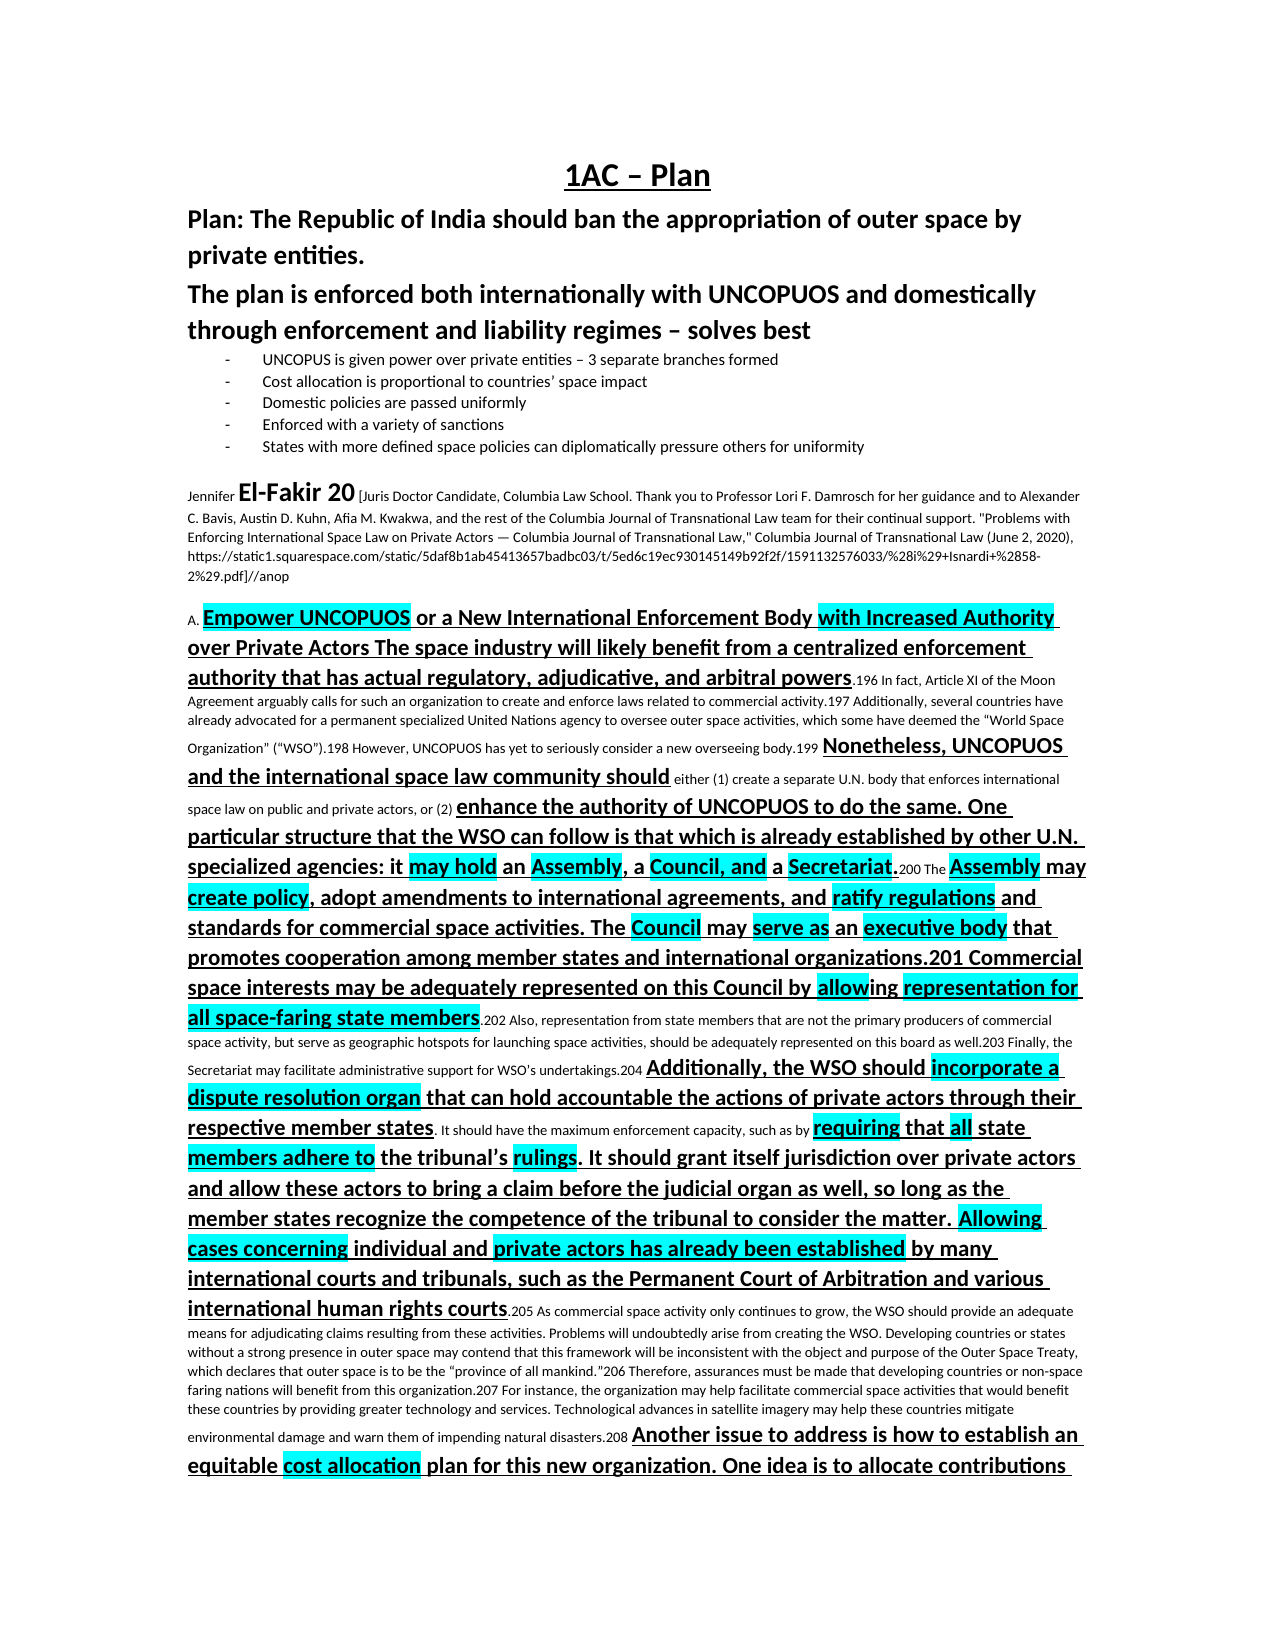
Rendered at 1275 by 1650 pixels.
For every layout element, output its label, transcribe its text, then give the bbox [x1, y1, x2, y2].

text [187, 603, 1087, 1479]
list Domestic policies are passed uniformly [225, 393, 1087, 413]
list Enforced with a variety of sanctions [225, 414, 1087, 435]
subtitle The plan is enforced both internationally with UNCOPUOS and domestically through enforcement and liability regimes – solves best [187, 278, 1087, 346]
list Cost allocation is proportional to countries’ space impact [225, 371, 1087, 391]
list States with more defined space policies can diplomatically pressure others for uniformity [225, 436, 1087, 457]
text Jennifer El-Fakir 20 [Juris Doctor Candidate, Columbia Law School. Thank you to Professor Lori F. Damrosch for her guidance and to Alexander C. Bavis, Austin D. Kuhn, Afia M. Kwakwa, and the rest of the Columbia Journal of Transnational Law team for their continual support. "Problems with Enforcing International Space Law on Private Actors — Columbia Journal of Transnational Law," Columbia Journal of Transnational Law (June 2, 2020), https://static1.squarespace.com/static/5daf8b1ab45413657badbc03/t/5ed6c19ec930145149b92f2f/1591132576033/%28i%29+Isnardi+%2858-2%29.pdf]//anop [187, 475, 1087, 585]
subtitle Plan: The Republic of India should ban the appropriation of outer space by private entities. [187, 202, 1087, 271]
subtitle 1AC – Plan [187, 154, 1087, 195]
list UNCOPUS is given power over private entities – 3 separate branches formed [225, 349, 1087, 369]
